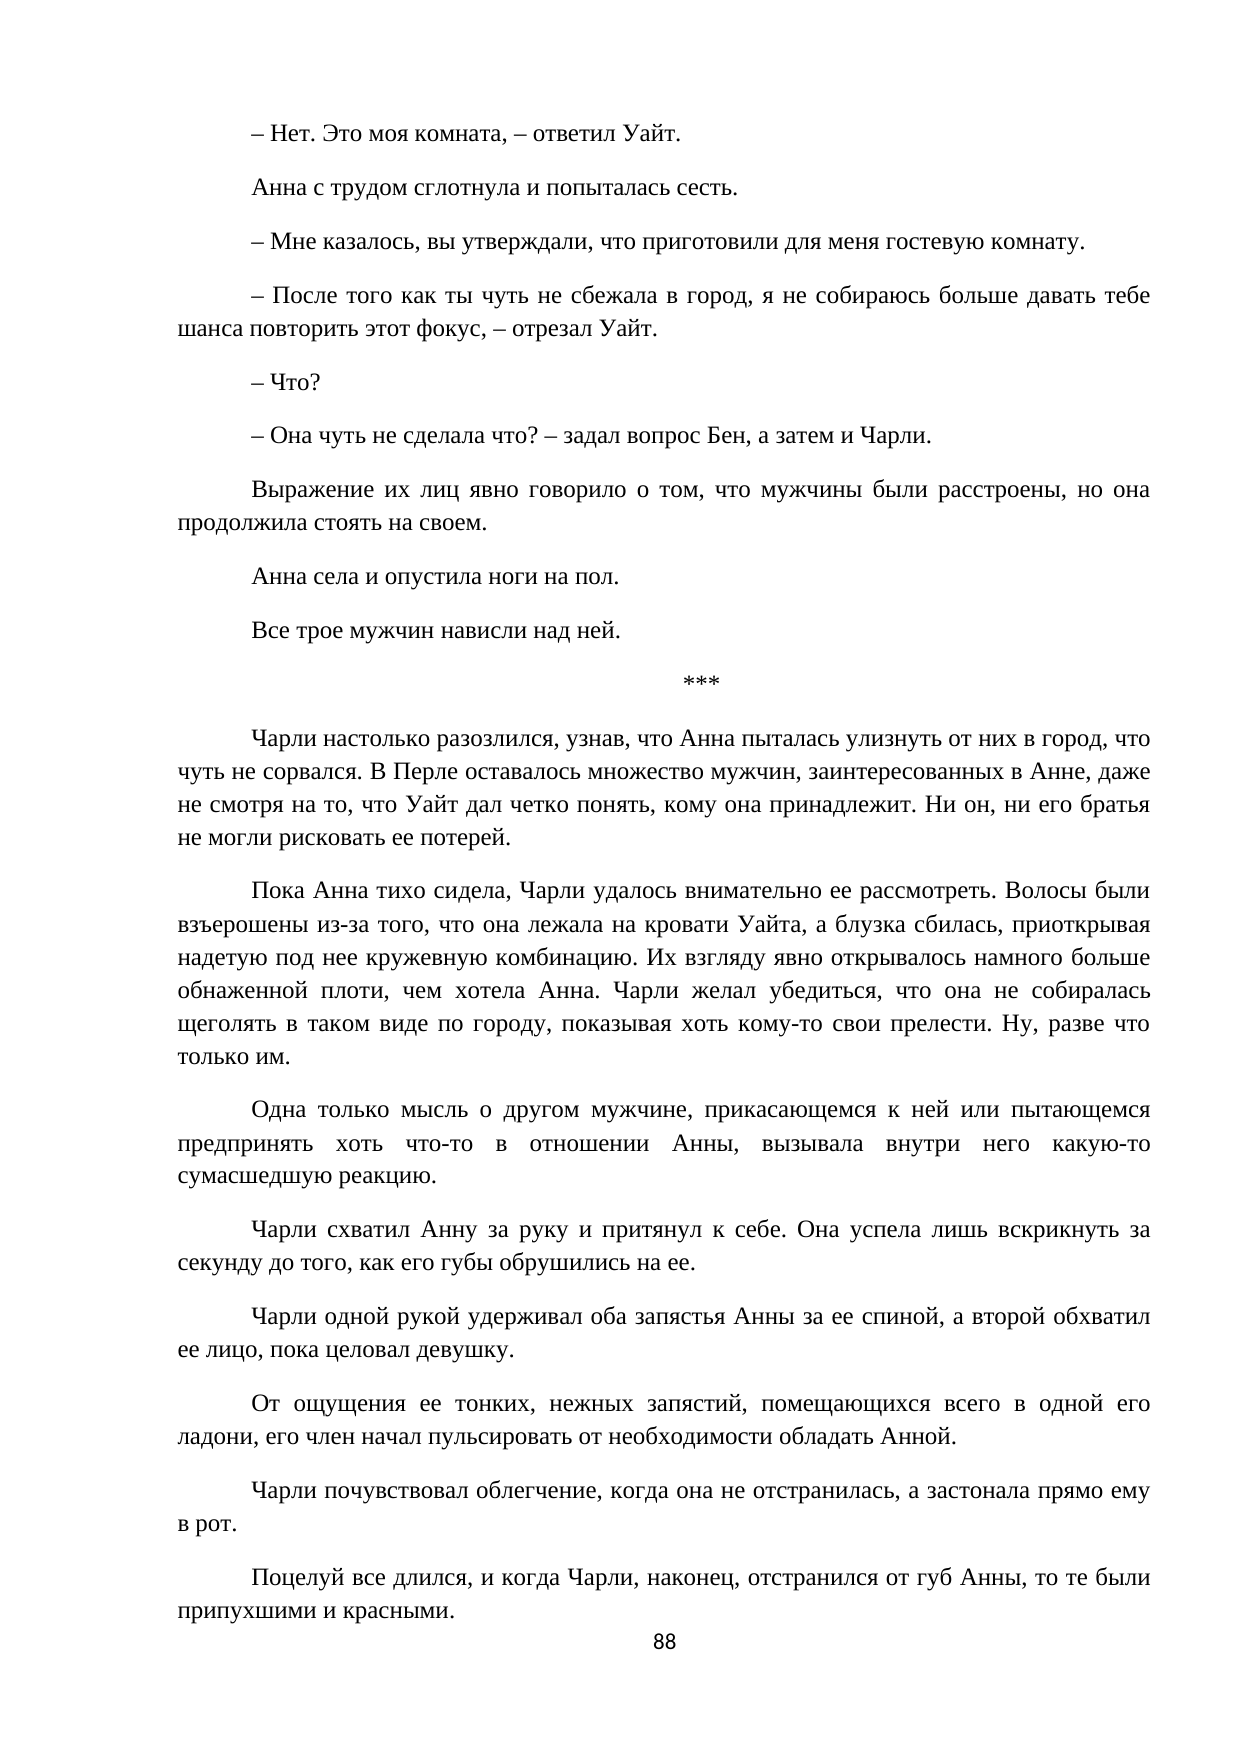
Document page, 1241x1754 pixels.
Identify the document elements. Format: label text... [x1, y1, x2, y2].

text Анна с трудом сглотнула и попыталась сесть. [177, 172, 1152, 201]
text Поцелуй все длился, и когда Чарли, наконец, отстранился от губ Анны, то те были припухшими и красными. [177, 1562, 1152, 1624]
text Чарли настолько разозлился, узнав, что Анна пыталась улизнуть от них в город, что чуть не сорвался. В Перле оставалось множество мужчин, заинтересованных в Анне, даже не смотря на то, что Уайт дал четко понять, кому она принадлежит. Ни он, ни его братья не могли рисковать ее потерей. [177, 723, 1152, 851]
text Одна только мысль о другом мужчине, прикасающемся к ней или пытающемся предпринять хоть что-то в отношении Анны, вызывала внутри него какую-то сумасшедшую реакцию. [177, 1094, 1152, 1189]
text Чарли схватил Анну за руку и притянул к себе. Она успела лишь вскрикнуть за секунду до того, как его губы обрушились на ее. [177, 1214, 1152, 1276]
text *** [177, 669, 1152, 698]
text Пока Анна тихо сидела, Чарли удалось внимательно ее рассмотреть. Волосы были взъерошены из-за того, что она лежала на кровати Уайта, а блузка сбилась, приоткрывая надетую под нее кружевную комбинацию. Их взгляду явно открывалось намного больше обнаженной плоти, чем хотела Анна. Чарли желал убедиться, что она не собиралась щеголять в таком виде по городу, показывая хоть кому-то свои прелести. Ну, разве что только им. [177, 876, 1152, 1069]
text – Что? [177, 367, 1152, 395]
text Чарли одной рукой удерживал оба запястья Анны за ее спиной, а второй обхватил ее лицо, пока целовал девушку. [177, 1301, 1152, 1363]
text – Нет. Это моя комната, – ответил Уайт. [177, 118, 1152, 147]
text Все трое мужчин нависли над ней. [177, 615, 1152, 644]
text – После того как ты чуть не сбежала в город, я не собираюсь больше давать тебе шанса повторить этот фокус, – отрезал Уайт. [177, 280, 1152, 341]
text Выражение их лиц явно говорило о том, что мужчины были расстроены, но она продолжила стоять на своем. [177, 474, 1152, 536]
text – Она чуть не сделала что? – задал вопрос Бен, а затем и Чарли. [177, 420, 1152, 449]
text Анна села и опустила ноги на пол. [177, 561, 1152, 590]
text – Мне казалось, вы утверждали, что приготовили для меня гостевую комнату. [177, 226, 1152, 254]
text От ощущения ее тонких, нежных запястий, помещающихся всего в одной его ладони, его член начал пульсировать от необходимости обладать Анной. [177, 1388, 1152, 1450]
text Чарли почувствовал облегчение, когда она не отстранилась, а застонала прямо ему в рот. [177, 1475, 1152, 1537]
